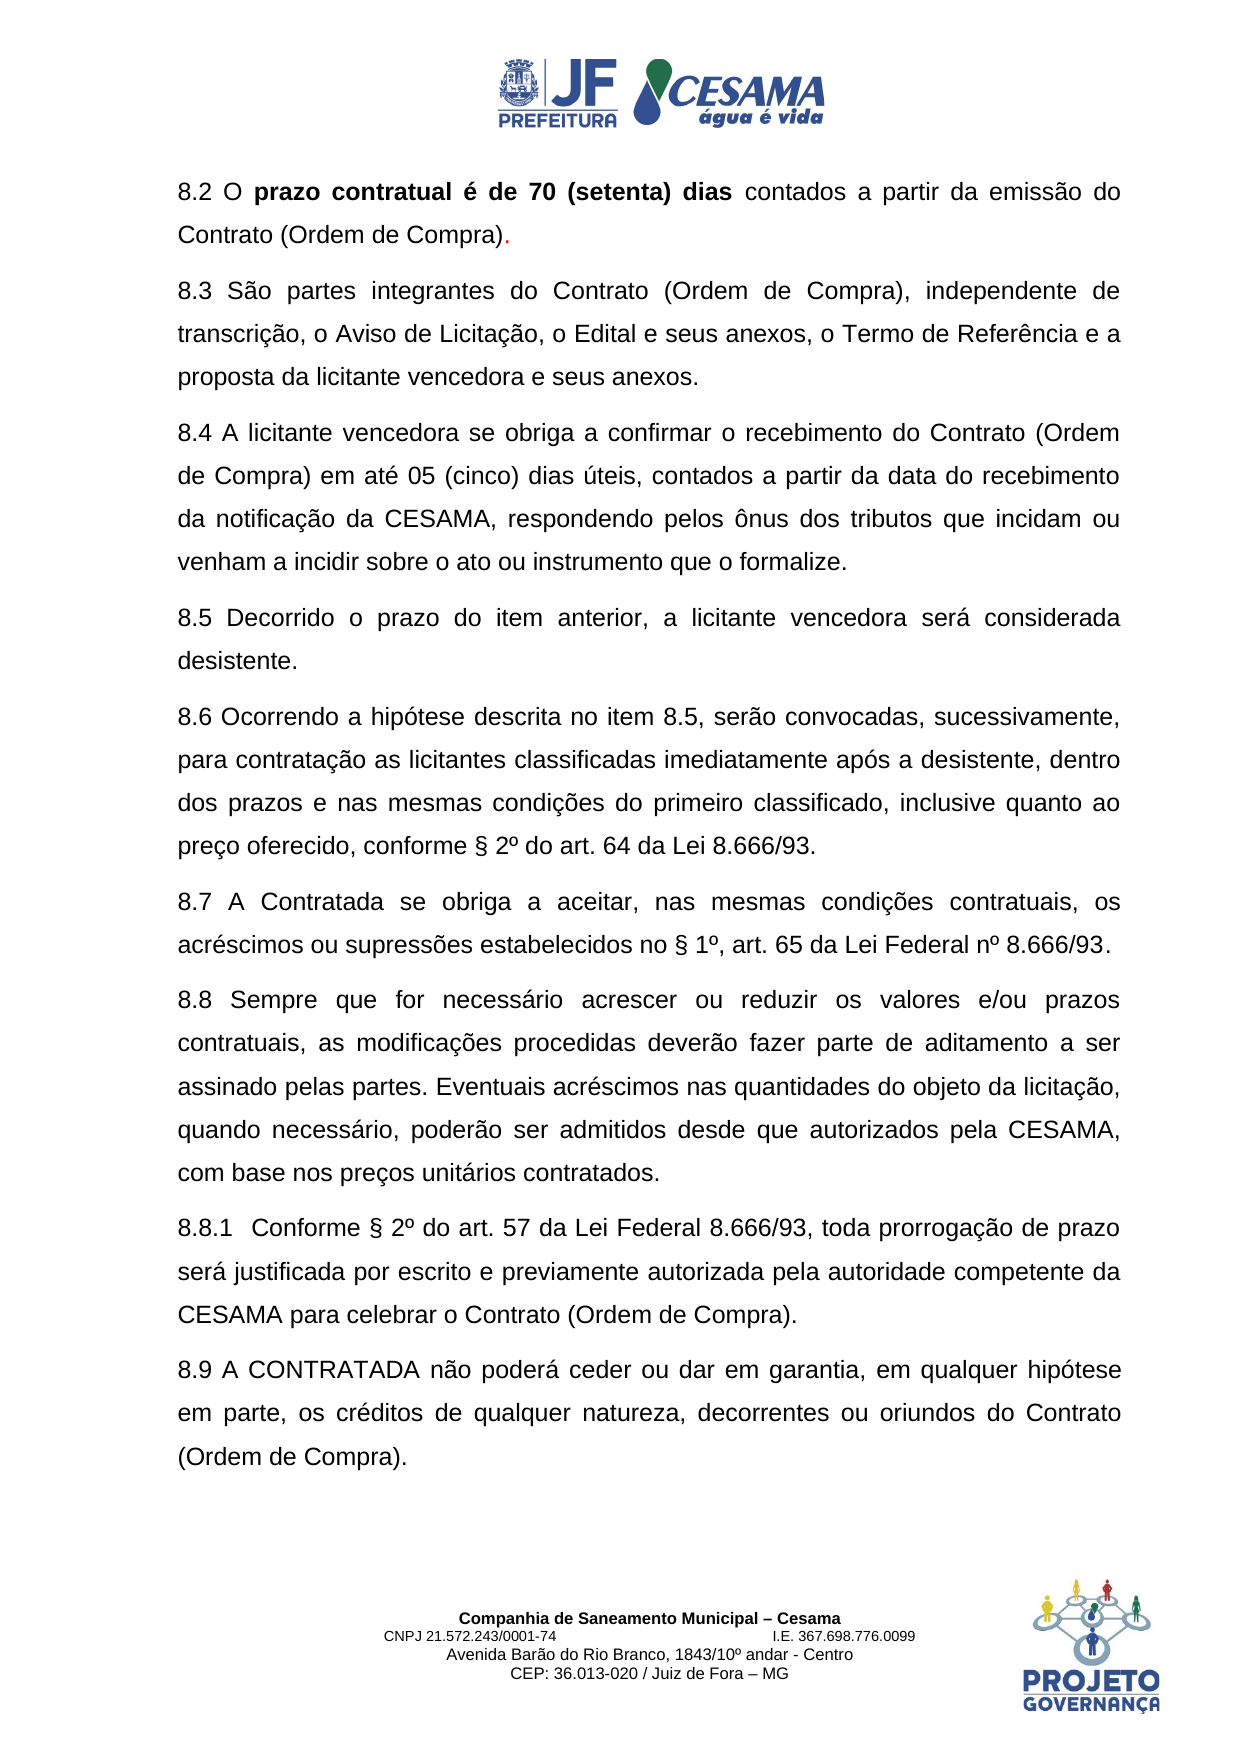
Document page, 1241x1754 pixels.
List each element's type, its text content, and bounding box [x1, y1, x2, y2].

text 8.6 Ocorrendo a hipótese descrita no item 8.5, serão convocadas, sucessivamente, para contratação as licitantes classificadas imediatamente após a desistente, dentro dos prazos e nas mesmas condições do primeiro classificado, inclusive quanto ao preço oferecido, conforme § 2º do art. 64 da Lei 8.666/93. [177, 702, 1122, 860]
text 8.8 Sempre que for necessário acrescer ou reduzir os valores e/ou prazos contratuais, as modificações procedidas deverão fazer parte de aditamento a ser assinado pelas partes. Eventuais acréscimos nas quantidades do objeto da licitação, quando necessário, poderão ser admitidos desde que autorizados pela CESAMA, com base nos preços unitários contratados. [177, 985, 1122, 1187]
text 8.4 A licitante vencedora se obriga a confirmar o recebimento do Contrato (Ordem de Compra) em até 05 (cinco) dias úteis, contados a partir da data do recebimento da notificação da CESAMA, respondendo pelos ônus dos tributos que incidam ou venham a incidir sobre o ato ou instrumento que o formalize. [177, 418, 1122, 576]
text 8.7 A Contratada se obriga a aceitar, nas mesmas condições contratuais, os acréscimos ou supressões estabelecidos no § 1º, art. 65 da Lei Federal nº 8.666/93. [177, 887, 1122, 958]
text 8.5 Decorrido o prazo do item anterior, a licitante vencedora será considerada desistente. [177, 603, 1122, 675]
text 8.2 O prazo contratual é de 70 (setenta) dias contados a partir da emissão do Contrato (Ordem de Compra). [177, 177, 1122, 249]
text 8.3 São partes integrantes do Contrato (Ordem de Compra), independente de transcrição, o Aviso de Licitação, o Edital e seus anexos, o Termo de Referência e a proposta da licitante vencedora e seus anexos. [177, 276, 1122, 391]
picture [1023, 1579, 1160, 1714]
picture [497, 59, 825, 128]
text 8.9 A CONTRATADA não poderá ceder ou dar em garantia, em qualquer hipótese em parte, os créditos de qualquer natureza, decorrentes ou oriundos do Contrato (Ordem de Compra). [177, 1355, 1122, 1470]
list Conforme § 2º do art. 57 da Lei Federal 8.666/93, toda prorrogação de prazo será justificada por escrito e previamente autorizada pela autoridade competente da CESAMA para celebrar o Contrato (Ordem de Compra). [177, 1213, 1122, 1328]
